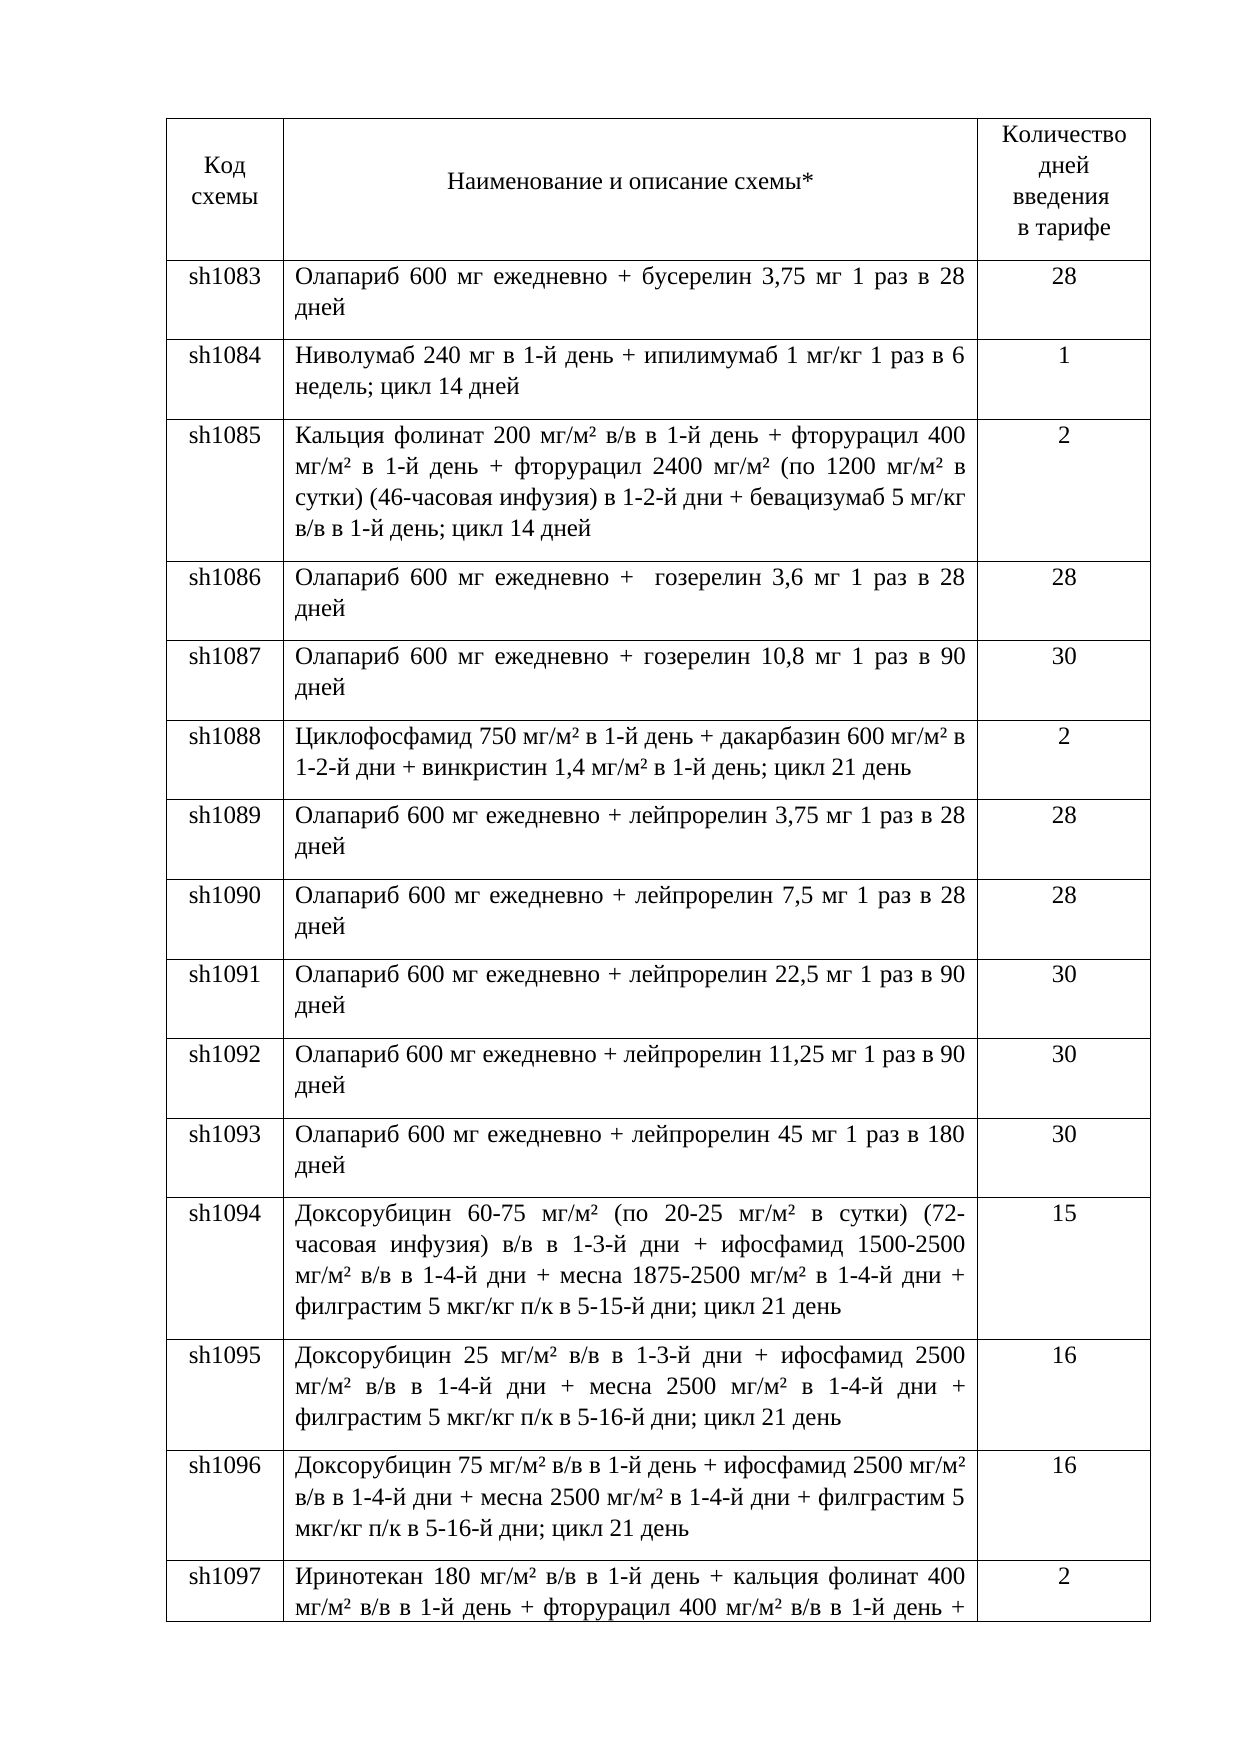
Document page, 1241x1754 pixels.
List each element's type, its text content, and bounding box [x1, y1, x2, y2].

table_cell Олапариб 600 мг ежедневно + лейпрорелин 7,5 мг 1 раз в 28 дней [284, 880, 977, 958]
table_cell sh1097 [167, 1561, 283, 1621]
table_cell sh1086 [167, 562, 283, 640]
table_cell Олапариб 600 мг ежедневно + гозерелин 10,8 мг 1 раз в 90 дней [284, 641, 977, 720]
table_cell 1 [978, 340, 1150, 419]
table_cell sh1093 [167, 1119, 283, 1197]
table_cell 28 [978, 562, 1150, 640]
table_cell sh1085 [167, 420, 283, 561]
table_cell Доксорубицин 60-75 мг/м² (по 20-25 мг/м² в сутки) (72-часовая инфузия) в/в в 1-3-й дни + ифосфамид 1500-2500 мг/м² в/в в 1-4-й дни + месна 1875-2500 мг/м² в 1-4-й дни + филграстим 5 мкг/кг п/к в 5-15-й дни; цикл 21 день [284, 1198, 977, 1339]
table_cell sh1091 [167, 960, 283, 1038]
table_cell 30 [978, 641, 1150, 720]
table_cell 15 [978, 1198, 1150, 1339]
table_cell 16 [978, 1451, 1150, 1560]
table_cell Доксорубицин 25 мг/м² в/в в 1-3-й дни + ифосфамид 2500 мг/м² в/в в 1-4-й дни + месна 2500 мг/м² в 1-4-й дни + филграстим 5 мкг/кг п/к в 5-16-й дни; цикл 21 день [284, 1340, 977, 1449]
table_cell Олапариб 600 мг ежедневно + лейпрорелин 3,75 мг 1 раз в 28 дней [284, 800, 977, 879]
table_cell Кальция фолинат 200 мг/м² в/в в 1-й день + фторурацил 400 мг/м² в 1-й день + фторурацил 2400 мг/м² (по 1200 мг/м² в сутки) (46-часовая инфузия) в 1-2-й дни + бевацизумаб 5 мг/кг в/в в 1-й день; цикл 14 дней [284, 420, 977, 561]
table_header Код схемы [167, 119, 283, 260]
table_cell sh1087 [167, 641, 283, 720]
table_cell sh1096 [167, 1451, 283, 1560]
table_header Наименование и описание схемы* [284, 119, 977, 260]
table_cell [284, 1561, 977, 1621]
table_cell sh1094 [167, 1198, 283, 1339]
table_cell 2 [978, 420, 1150, 561]
table_cell 16 [978, 1340, 1150, 1449]
table_cell sh1089 [167, 800, 283, 879]
table_cell sh1088 [167, 721, 283, 799]
table_cell 30 [978, 960, 1150, 1038]
table_cell 30 [978, 1039, 1150, 1118]
table_cell Олапариб 600 мг ежедневно + бусерелин 3,75 мг 1 раз в 28 дней [284, 261, 977, 339]
table_cell Доксорубицин 75 мг/м² в/в в 1-й день + ифосфамид 2500 мг/м² в/в в 1-4-й дни + месна 2500 мг/м² в 1-4-й дни + филграстим 5 мкг/кг п/к в 5-16-й дни; цикл 21 день [284, 1451, 977, 1560]
table_cell Ниволумаб 240 мг в 1-й день + ипилимумаб 1 мг/кг 1 раз в 6 недель; цикл 14 дней [284, 340, 977, 419]
table_cell 28 [978, 261, 1150, 339]
table_cell 28 [978, 800, 1150, 879]
table_cell sh1092 [167, 1039, 283, 1118]
table_cell 2 [978, 1561, 1150, 1621]
table_cell 2 [978, 721, 1150, 799]
table_header Количество дней введения в тарифе [978, 119, 1150, 260]
table_cell Олапариб 600 мг ежедневно + лейпрорелин 45 мг 1 раз в 180 дней [284, 1119, 977, 1197]
table_cell Олапариб 600 мг ежедневно + лейпрорелин 11,25 мг 1 раз в 90 дней [284, 1039, 977, 1118]
table_cell 28 [978, 880, 1150, 958]
table_cell sh1084 [167, 340, 283, 419]
table_cell sh1083 [167, 261, 283, 339]
table_cell sh1090 [167, 880, 283, 958]
table_cell sh1095 [167, 1340, 283, 1449]
table_cell Олапариб 600 мг ежедневно + лейпрорелин 22,5 мг 1 раз в 90 дней [284, 960, 977, 1038]
table_cell Циклофосфамид 750 мг/м² в 1-й день + дакарбазин 600 мг/м² в 1-2-й дни + винкристин 1,4 мг/м² в 1-й день; цикл 21 день [284, 721, 977, 799]
table_cell Олапариб 600 мг ежедневно + гозерелин 3,6 мг 1 раз в 28 дней [284, 562, 977, 640]
table_cell 30 [978, 1119, 1150, 1197]
